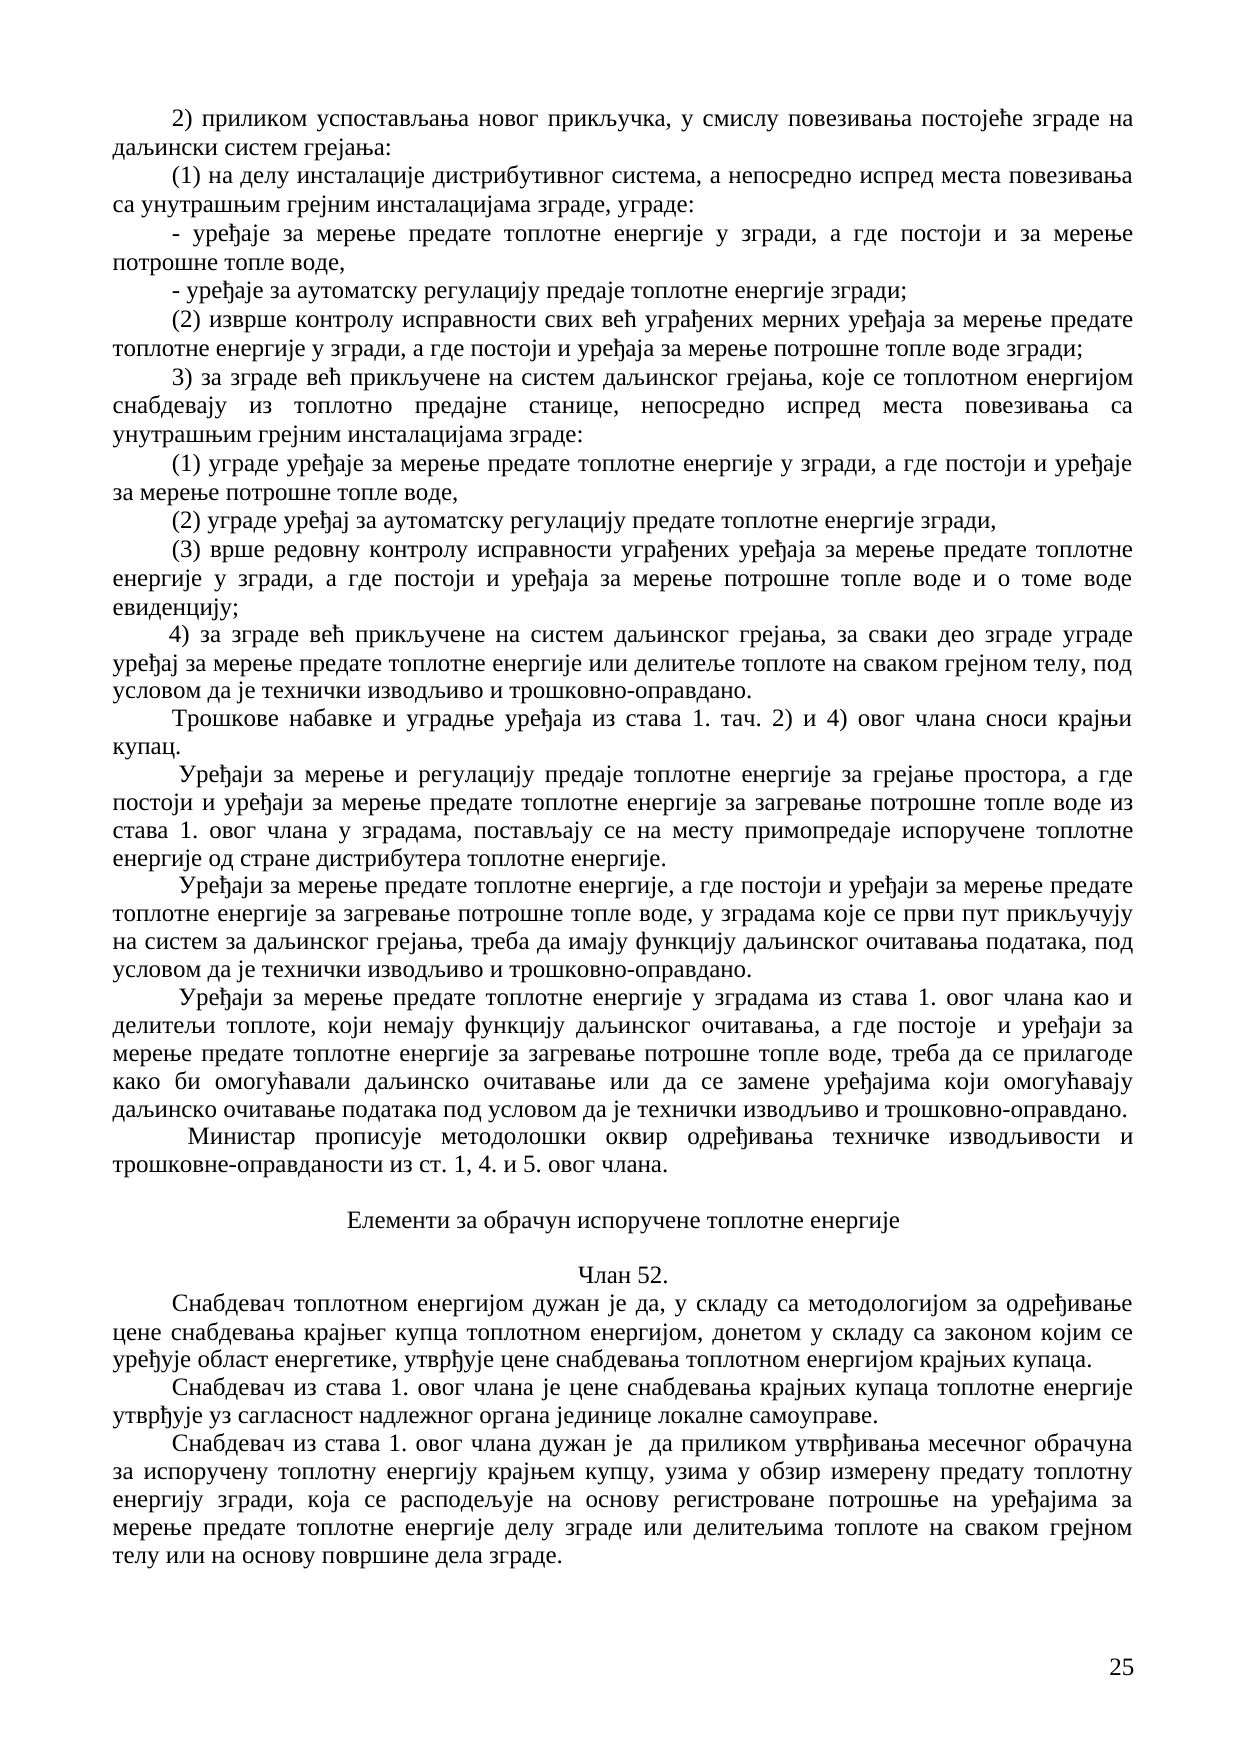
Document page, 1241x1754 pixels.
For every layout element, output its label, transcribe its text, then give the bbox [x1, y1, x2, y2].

text (3) врше редовну контролу исправности уграђених уређаја за мерење предате топлотне енергије у згради, а где постоји и уређаја за мерење потрошне топле воде и о томе воде евиденцију; [112, 534, 1134, 621]
text (2) изврше контролу исправности свих већ уграђених мерних уређаја за мерење предате топлотне енергије у згради, а где постоји и уређаја за мерење потрошне топле воде згради; [112, 304, 1134, 362]
text (1) на делу инсталације дистрибутивног система, а непосредно испред места повезивања са унутрашњим грејним инсталацијама зграде, уграде: [112, 161, 1134, 218]
text Министар прописује методолошки оквир одређивања техничке изводљивости и трошковнe-оправданoсти из ст. 1, 4. и 5. овог члана. [112, 1123, 1134, 1178]
text Снабдевач топлотном енергијом дужан је да, у складу са методологијом за одређивање цене снабдевања крајњег купца топлотном енергијом, донетом у складу са законом којим се уређује област енергетике, утврђује цене снабдевања топлотном енергијом крајњих купаца. [112, 1289, 1134, 1373]
text Елементи за обрачун испоручене топлотне енергије [112, 1206, 1134, 1234]
text - уређаје за аутоматску регулацију предаје топлотне енергије згради; [112, 276, 1134, 304]
text Трошкове набавке и уградње уређаја из става 1. тач. 2) и 4) овог члана сноси крајњи купац. [112, 704, 1134, 760]
text (1) уграде уређаје за мерење предате топлотне енергије у згради, а где постоји и уређаје за мерење потрошне топле воде, [112, 448, 1134, 506]
text Снабдевач из става 1. овог члана је цене снабдевања крајњих купаца топлотне енергије утврђује уз сагласност надлежног органа јединице локалне самоуправе. [112, 1373, 1134, 1429]
text 4) за зграде већ прикључене на систем даљинског грејања, за сваки део зграде уграде уређај за мерење предате топлотне енергије или делитеље топлоте на сваком грејном телу, под условом да је технички изводљиво и трошковно-оправдано. [112, 621, 1134, 704]
text Члан 52. [112, 1262, 1134, 1289]
text Уређаји за мерење предате топлотне енергије, а где постоји и уређаји за мерење предате топлотне енергије за загревање потрошне топле воде, у зградама које се први пут прикључују на систем за даљинског грејања, треба да имају функцију даљинског очитавањa података, под условом да је технички изводљиво и трошковно-оправдано. [112, 872, 1134, 983]
text Уређаји за мерење предате топлотне енергије у зградама из става 1. овог члана као и делитељи топлоте, који немају функцију даљинског очитавања, а где постоје и уређаји за мерење предате топлотне енергије за загревање потрошне топле воде, треба да се прилагоде како би омогућавали даљинско очитавање или да се замене уређајима који омогућавају даљинско очитавање података под условом да је технички изводљиво и трошковно-оправдано. [112, 983, 1134, 1123]
text 2) приликом успостављања новог прикључка, у смислу повезивања постојеће зграде на даљински систем грејања: [112, 103, 1134, 161]
text (2) уграде уређај за аутоматску регулацију предате топлотне енергије згради, [112, 506, 1134, 534]
text 3) за зграде већ прикључене на систем даљинског грејања, које се топлотном енергијом снабдевају из топлотно предајне станице, непосредно испред места повезивања са унутрашњим грејним инсталацијама зграде: [112, 362, 1134, 448]
text Уређаји за мерење и регулацију предаје топлотне енергије за грејање простора, а где постоји и уређаји за мерење предате топлотне енергије за загревање потрошне топле воде из става 1. овог члана у зградама, постављају се на месту примопредаје испоручене топлотне енергије од стране дистрибутера топлотнe енергијe. [112, 760, 1134, 872]
text - уређаје за мерење предате топлотне енергије у згради, а где постоји и за мерење потрошне топле воде, [112, 218, 1134, 276]
text Снабдевач из става 1. овог члана дужан је да приликом утврђивања месечног обрачуна за испоручену топлотну енергију крајњем купцу, узима у обзир измерену предату топлотну енергију згради, која се расподељује на основу регистроване потрошње на уређајима за мерење предате топлотне енергије делу зграде или делитељима топлоте на сваком грејном телу или на основу површине дела зграде. [112, 1429, 1134, 1568]
